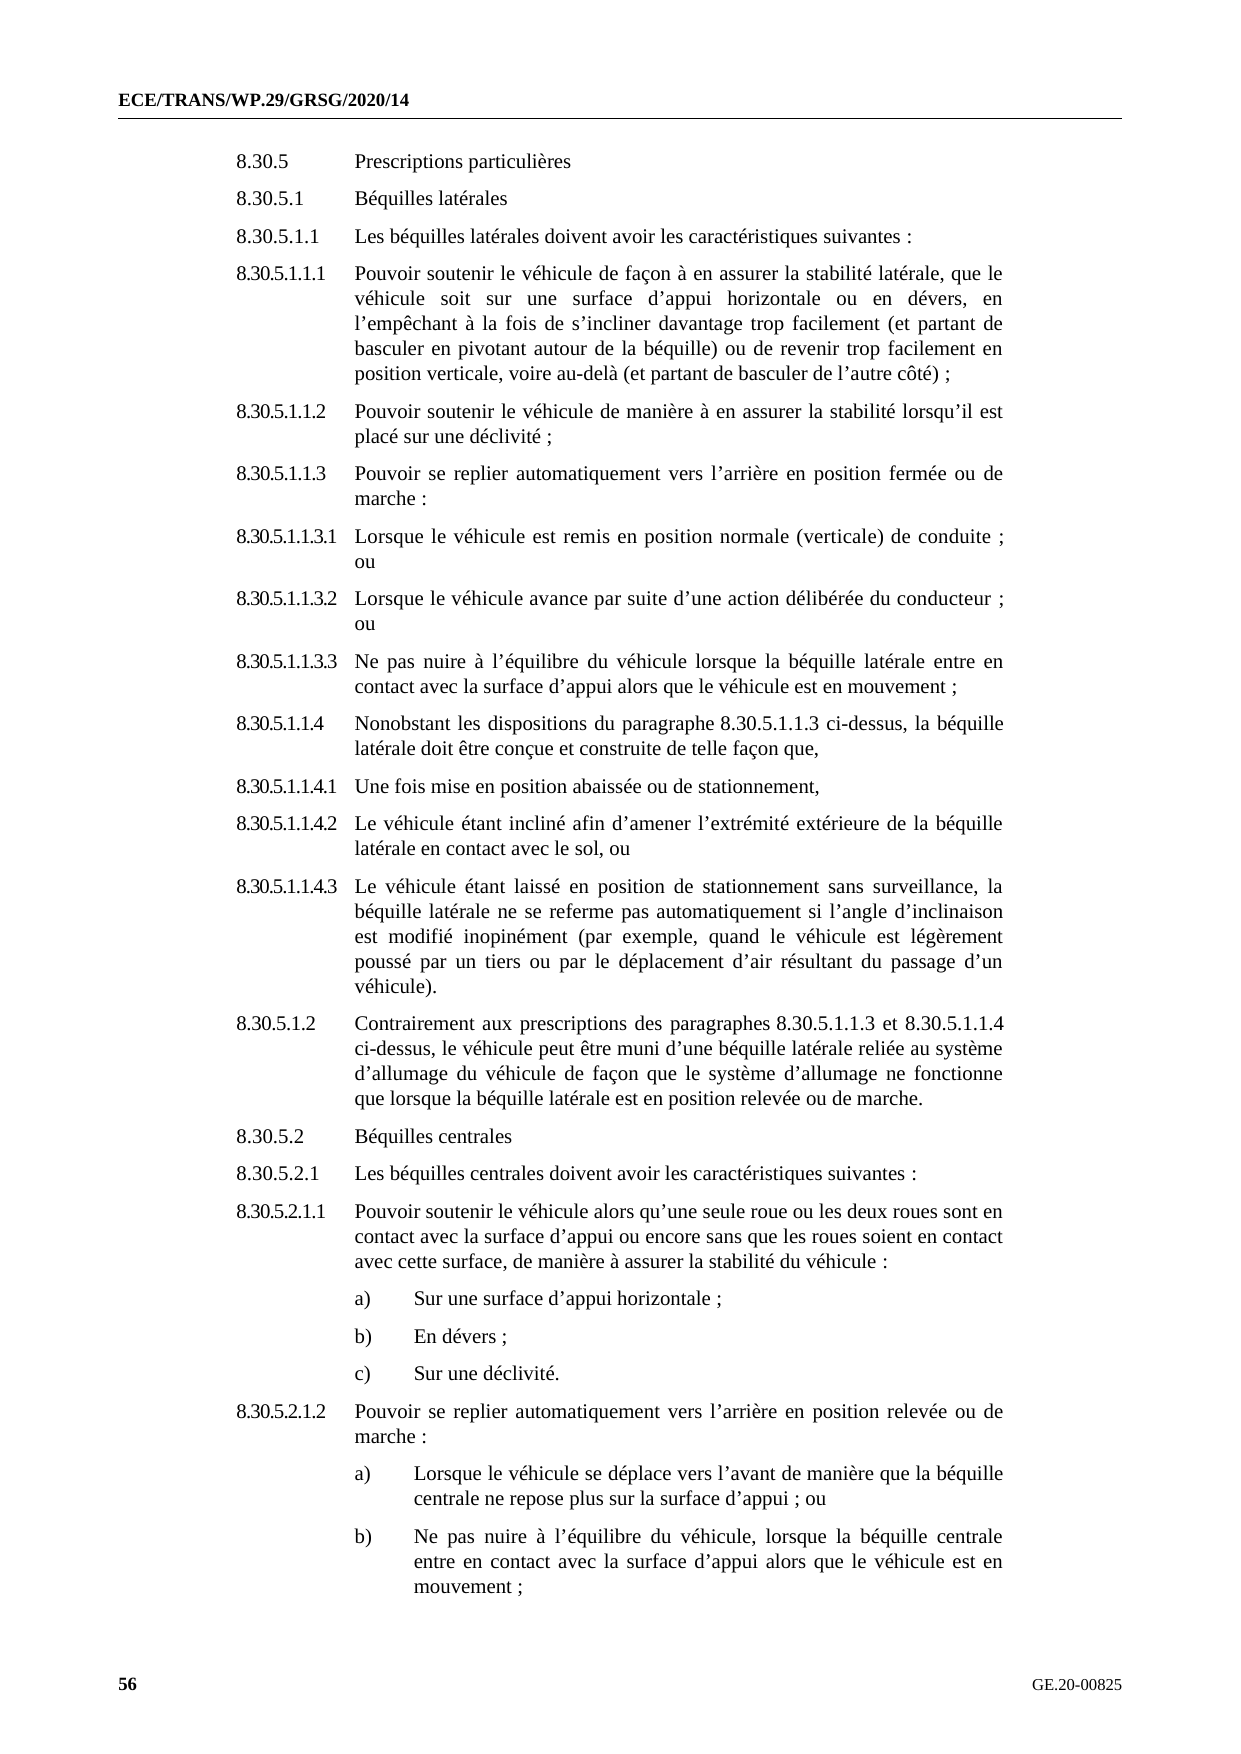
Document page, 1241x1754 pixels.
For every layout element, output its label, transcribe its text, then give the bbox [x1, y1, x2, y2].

text 8.30.5 Prescriptions particulières [236, 148, 1004, 173]
text 8.30.5.1.1.3 Pouvoir se replier automatiquement vers l’arrière en position fermée ou de marche : [236, 460, 1004, 510]
text 8.30.5.2.1 Les béquilles centrales doivent avoir les caractéristiques suivantes : [236, 1160, 1004, 1185]
text 8.30.5.1.1.1 Pouvoir soutenir le véhicule de façon à en assurer la stabilité latérale, que le véhicule soit sur une surface d’appui horizontale ou en dévers, en l’empêchant à la fois de s’incliner davantage trop facilement (et partant de basculer en pivotant autour de la béquille) ou de revenir trop facilement en position verticale, voire au-delà (et partant de basculer de l’autre côté) ; [236, 260, 1004, 385]
text 8.30.5.1.1.3.2 Lorsque le véhicule avance par suite d’une action délibérée du conducteur ; ou [236, 585, 1004, 635]
text 8.30.5.1.1.4 Nonobstant les dispositions du paragraphe 8.30.5.1.1.3 ci-dessus, la béquille latérale doit être conçue et construite de telle façon que, [236, 710, 1004, 760]
text a) Sur une surface d’appui horizontale ; [354, 1285, 1004, 1310]
text 8.30.5.2 Béquilles centrales [236, 1123, 1004, 1148]
text 8.30.5.1.1.4.3 Le véhicule étant laissé en position de stationnement sans surveillance, la béquille latérale ne se referme pas automatiquement si l’angle d’inclinaison est modifié inopinément (par exemple, quand le véhicule est légèrement poussé par un tiers ou par le déplacement d’air résultant du passage d’un véhicule). [236, 873, 1004, 998]
text 8.30.5.1.1.4.2 Le véhicule étant incliné afin d’amener l’extrémité extérieure de la béquille latérale en contact avec le sol, ou [236, 810, 1004, 860]
text 8.30.5.1.1 Les béquilles latérales doivent avoir les caractéristiques suivantes : [236, 223, 1004, 248]
text 8.30.5.1.2 Contrairement aux prescriptions des paragraphes 8.30.5.1.1.3 et 8.30.5.1.1.4 ci-dessus, le véhicule peut être muni d’une béquille latérale reliée au système d’allumage du véhicule de façon que le système d’allumage ne fonctionne que lorsque la béquille latérale est en position relevée ou de marche. [236, 1010, 1004, 1110]
text c) Sur une déclivité. [354, 1360, 1004, 1385]
text 8.30.5.1.1.3.3 Ne pas nuire à l’équilibre du véhicule lorsque la béquille latérale entre en contact avec la surface d’appui alors que le véhicule est en mouvement ; [236, 648, 1004, 698]
text b) Ne pas nuire à l’équilibre du véhicule, lorsque la béquille centrale entre en contact avec la surface d’appui alors que le véhicule est en mouvement ; [354, 1523, 1004, 1598]
text b) En dévers ; [354, 1323, 1004, 1348]
text 8.30.5.1.1.2 Pouvoir soutenir le véhicule de manière à en assurer la stabilité lorsqu’il est placé sur une déclivité ; [236, 398, 1004, 448]
text 8.30.5.1 Béquilles latérales [236, 185, 1004, 210]
text 8.30.5.1.1.3.1 Lorsque le véhicule est remis en position normale (verticale) de conduite ; ou [236, 523, 1004, 573]
text 8.30.5.1.1.4.1 Une fois mise en position abaissée ou de stationnement, [236, 773, 1004, 798]
text a) Lorsque le véhicule se déplace vers l’avant de manière que la béquille centrale ne repose plus sur la surface d’appui ; ou [354, 1460, 1004, 1510]
text 8.30.5.2.1.2 Pouvoir se replier automatiquement vers l’arrière en position relevée ou de marche : [236, 1398, 1004, 1448]
text 8.30.5.2.1.1 Pouvoir soutenir le véhicule alors qu’une seule roue ou les deux roues sont en contact avec la surface d’appui ou encore sans que les roues soient en contact avec cette surface, de manière à assurer la stabilité du véhicule : [236, 1198, 1004, 1273]
